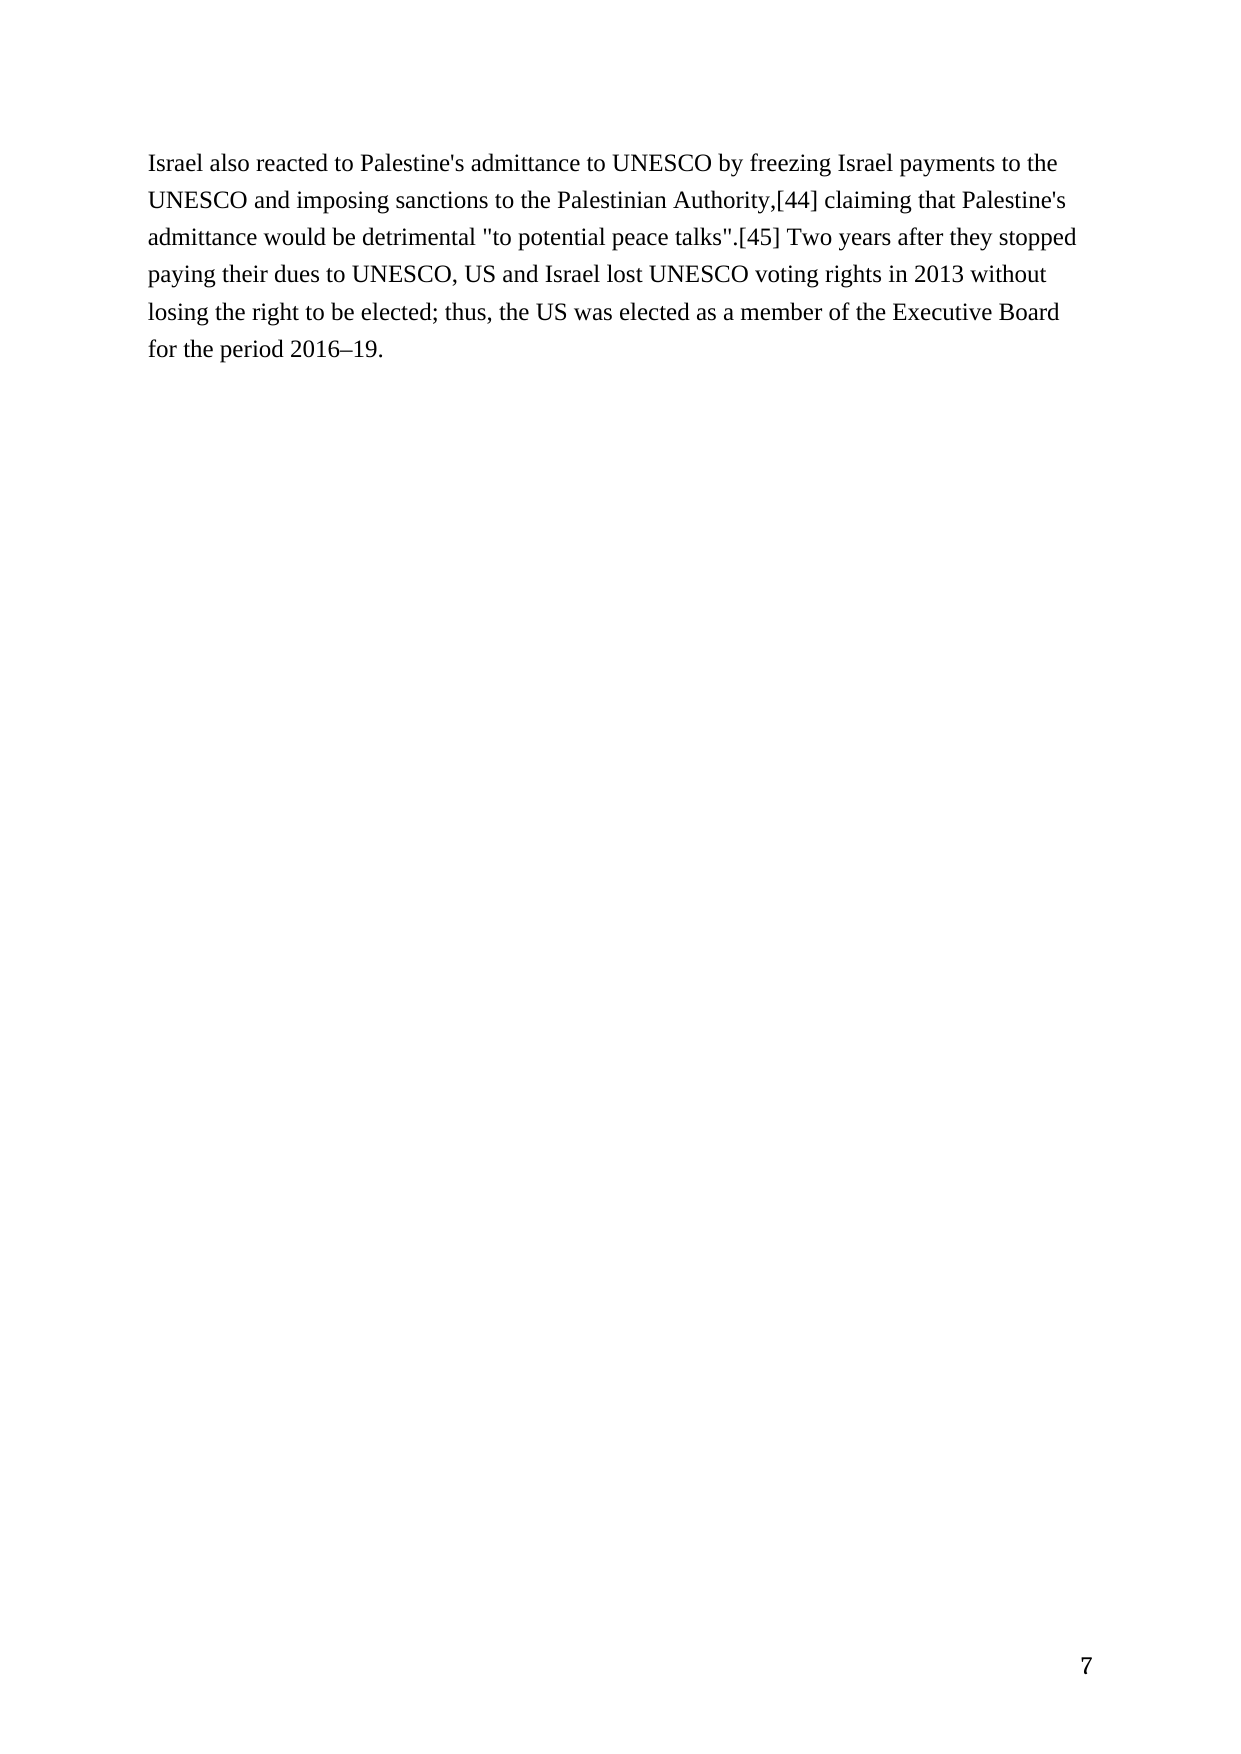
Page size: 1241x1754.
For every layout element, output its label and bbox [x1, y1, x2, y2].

text [148, 148, 1092, 363]
